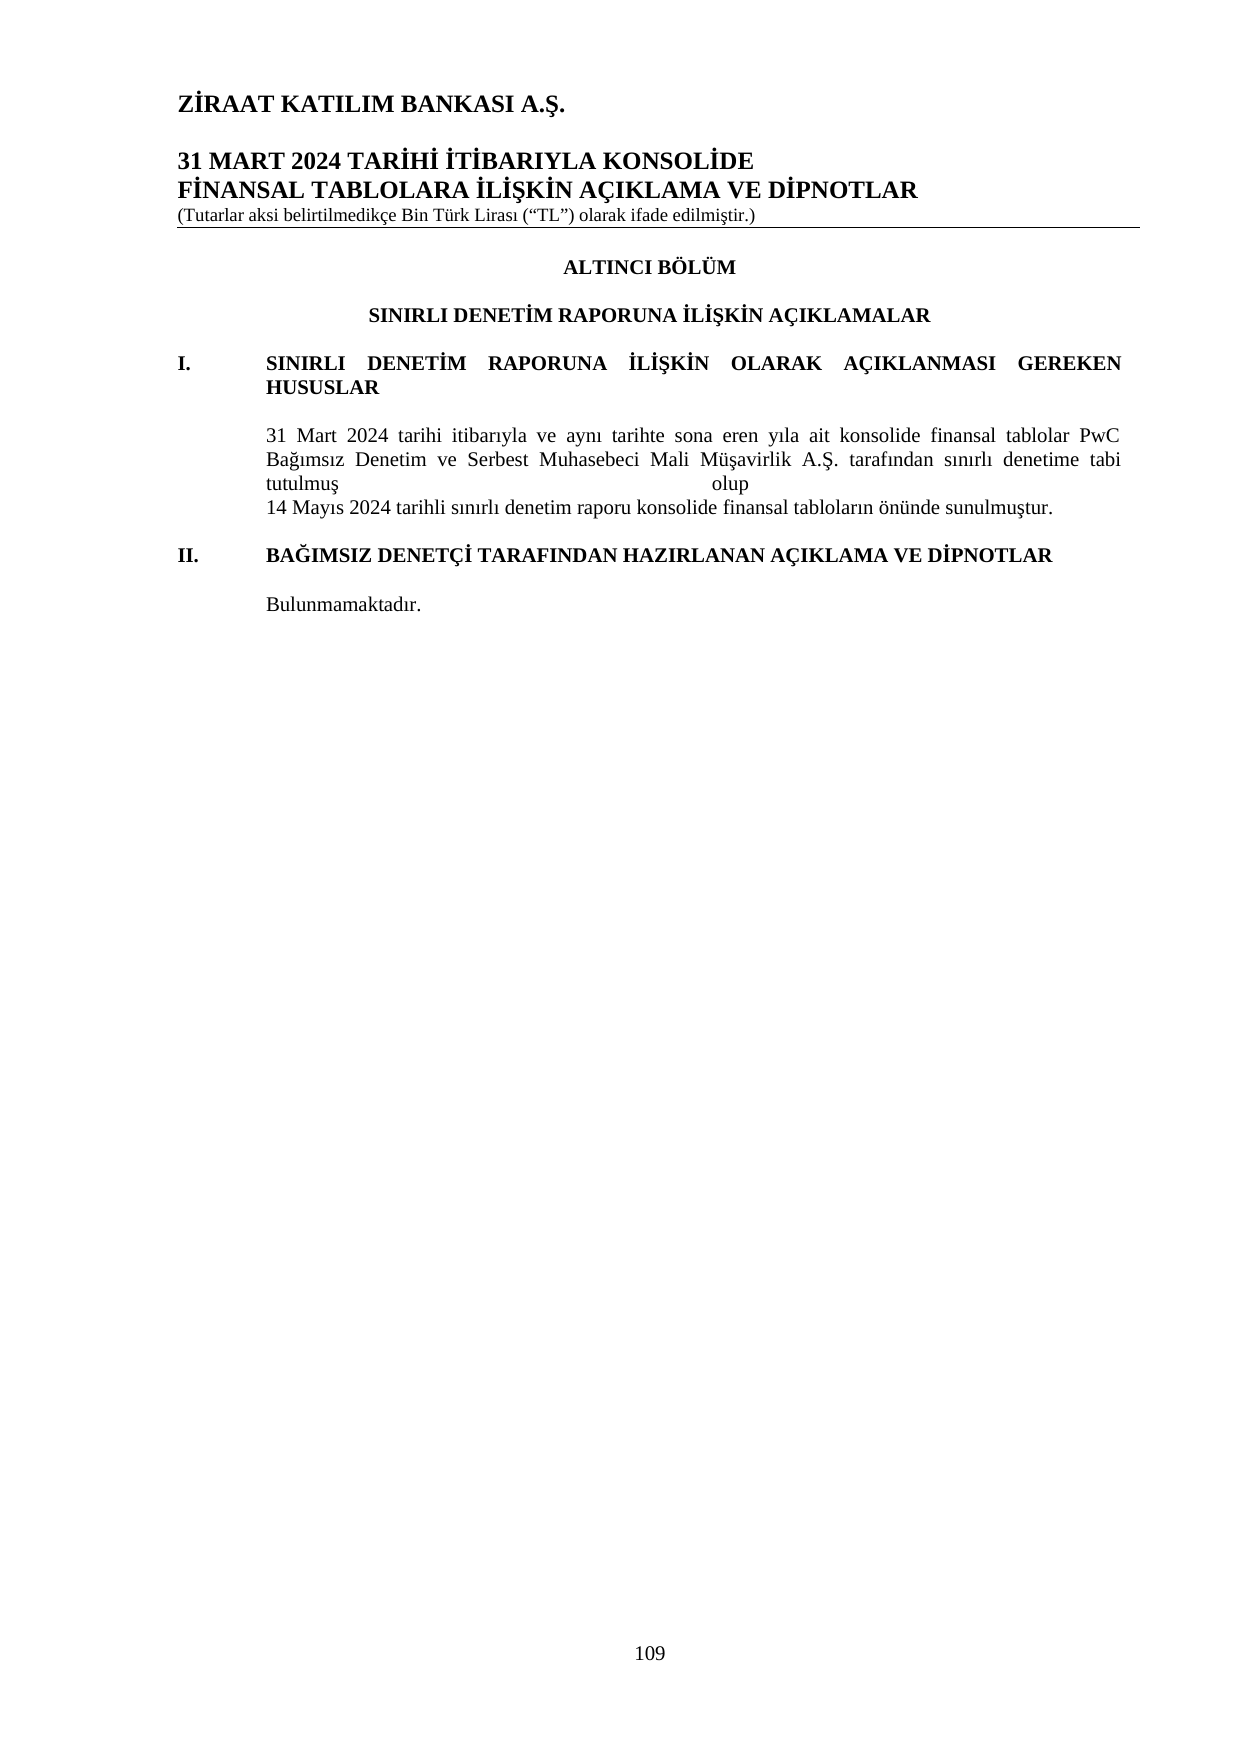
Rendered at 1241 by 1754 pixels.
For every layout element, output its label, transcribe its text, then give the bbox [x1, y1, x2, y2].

text Bulunmamaktadır. [266, 592, 1122, 616]
text II. BAĞIMSIZ DENETÇİ TARAFINDAN HAZIRLANAN AÇIKLAMA VE DİPNOTLAR [177, 543, 1122, 567]
text I. SINIRLI DENETİM RAPORUNA İLİŞKİN OLARAK AÇIKLANMASI GEREKEN HUSUSLAR [177, 351, 1122, 399]
text SINIRLI DENETİM RAPORUNA İLİŞKİN AÇIKLAMALAR [177, 303, 1122, 327]
text 31 Mart 2024 tarihi itibarıyla ve aynı tarihte sona eren yıla ait konsolide finansal tablolar PwC Bağımsız Denetim ve Serbest Muhasebeci Mali Müşavirlik A.Ş. tarafından sınırlı denetime tabi tutulmuş olup 14 Mayıs 2024 tarihli sınırlı denetim raporu konsolide finansal tabloların önünde sunulmuştur. [266, 423, 1122, 519]
text ALTINCI BÖLÜM [177, 255, 1122, 279]
